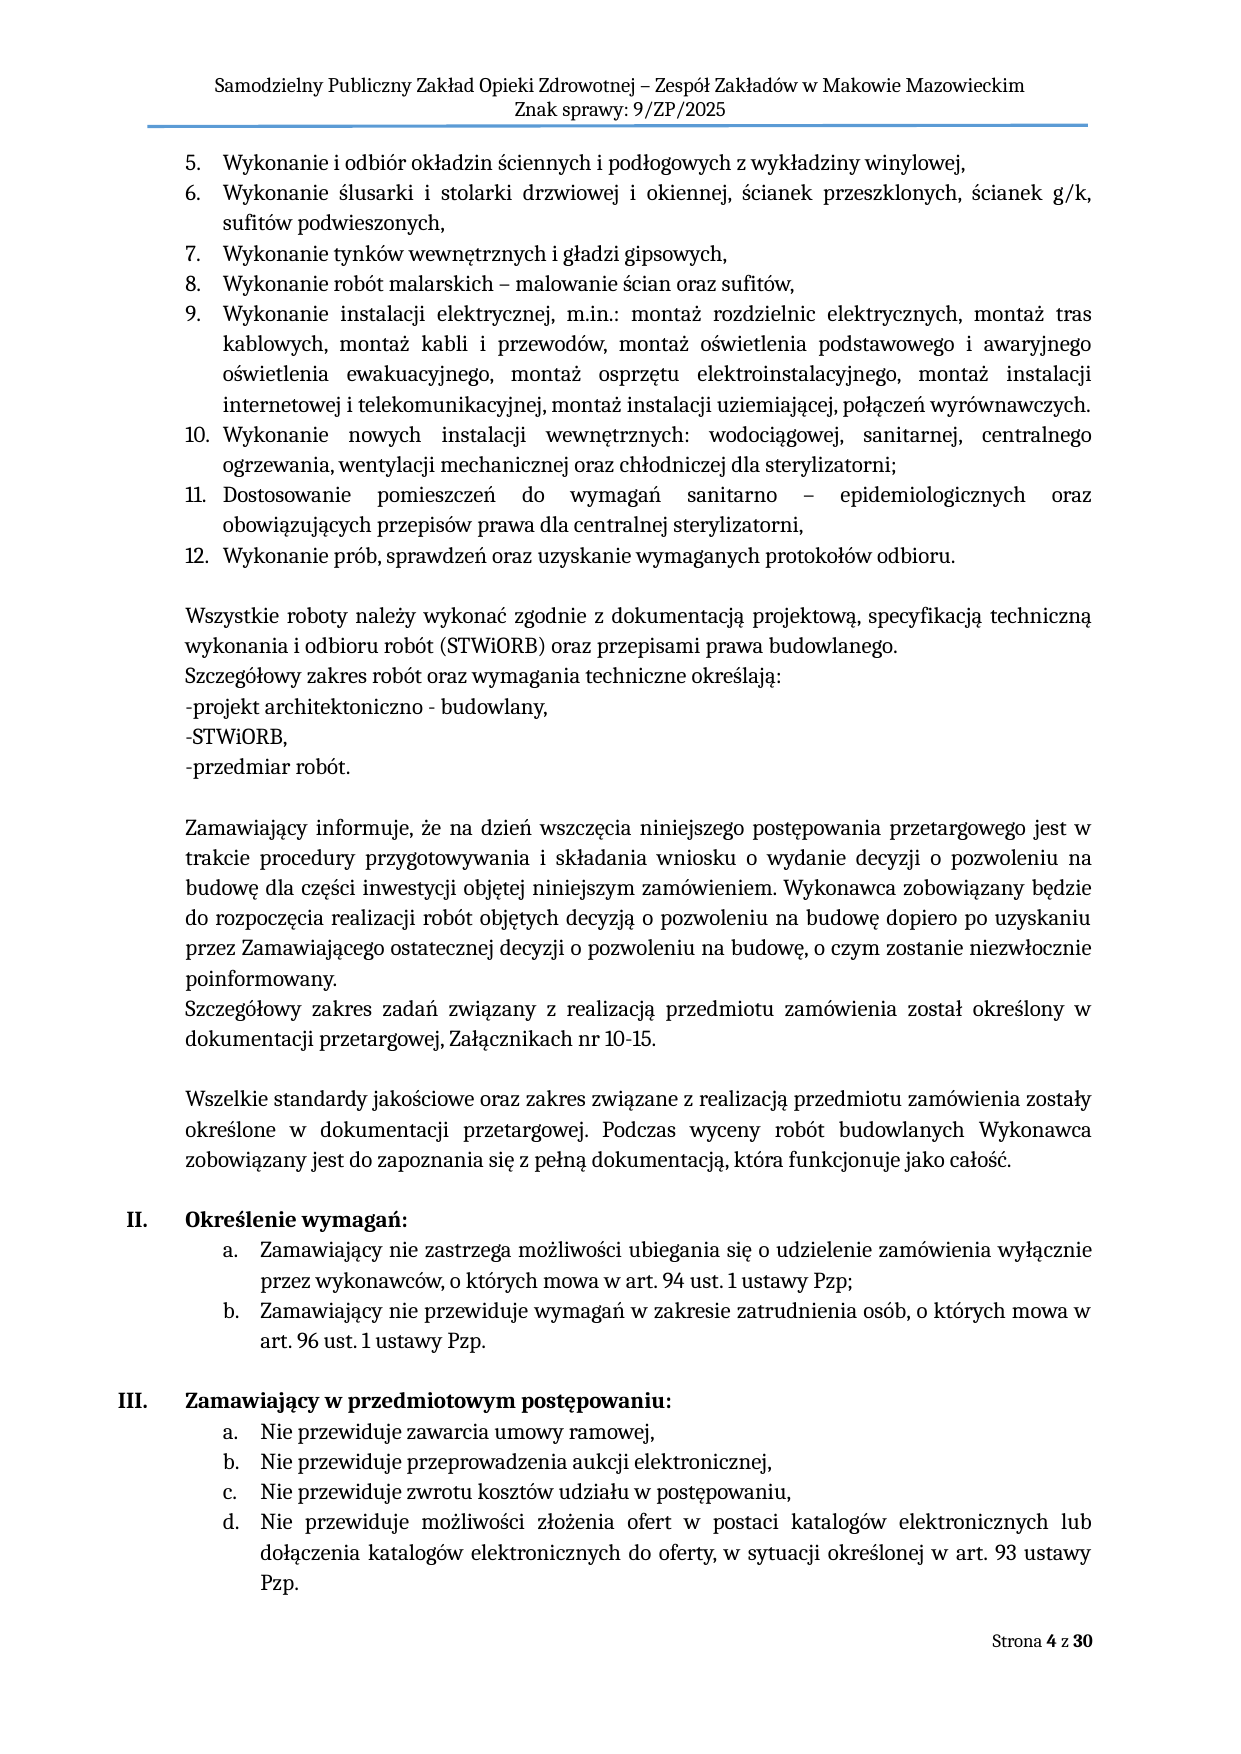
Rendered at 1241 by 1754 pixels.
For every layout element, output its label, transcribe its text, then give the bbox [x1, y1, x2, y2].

text Wszystkie roboty należy wykonać zgodnie z dokumentacją projektową, specyfikacją techniczną wykonania i odbioru robót (STWiORB) oraz przepisami prawa budowlanego. [185, 603, 1093, 659]
list Nie przewiduje zwrotu kosztów udziału w postępowaniu, [223, 1479, 1093, 1505]
text Zamawiający informuje, że na dzień wszczęcia niniejszego postępowania przetargowego jest w trakcie procedury przygotowywania i składania wniosku o wydanie decyzji o pozwoleniu na budowę dla części inwestycji objętej niniejszym zamówieniem. Wykonawca zobowiązany będzie do rozpoczęcia realizacji robót objętych decyzją o pozwoleniu na budowę dopiero po uzyskaniu przez Zamawiającego ostatecznej decyzji o pozwoleniu na budowę, o czym zostanie niezwłocznie poinformowany. [185, 814, 1093, 992]
list Wykonanie robót malarskich – malowanie ścian oraz sufitów, [185, 271, 1093, 297]
list Wykonanie tynków wewnętrznych i gładzi gipsowych, [185, 240, 1093, 267]
list Wykonanie i odbiór okładzin ściennych i podłogowych z wykładziny winylowej, [185, 150, 1093, 176]
list Nie przewiduje zawarcia umowy ramowej, [223, 1418, 1093, 1445]
text Szczegółowy zakres zadań związany z realizacją przedmiotu zamówienia został określony w dokumentacji przetargowej, Załącznikach nr 10-15. [185, 996, 1093, 1052]
text -przedmiar robót. [185, 754, 1093, 780]
list Zamawiający w przedmiotowym postępowaniu: [148, 1388, 1093, 1414]
text Wszelkie standardy jakościowe oraz zakres związane z realizacją przedmiotu zamówienia zostały określone w dokumentacji przetargowej. Podczas wyceny robót budowlanych Wykonawca zobowiązany jest do zapoznania się z pełną dokumentacją, która funkcjonuje jako całość. [185, 1086, 1093, 1173]
list Określenie wymagań: [148, 1207, 1093, 1233]
list Nie przewiduje możliwości złożenia ofert w postaci katalogów elektronicznych lub dołączenia katalogów elektronicznych do oferty, w sytuacji określonej w art. 93 ustawy Pzp. [223, 1509, 1093, 1596]
list Zamawiający nie przewiduje wymagań w zakresie zatrudnienia osób, o których mowa w art. 96 ust. 1 ustawy Pzp. [223, 1298, 1093, 1354]
text -STWiORB, [185, 724, 1093, 750]
text Szczegółowy zakres robót oraz wymagania techniczne określają: [185, 663, 1093, 689]
text -projekt architektoniczno - budowlany, [185, 693, 1093, 720]
list Dostosowanie pomieszczeń do wymagań sanitarno – epidemiologicznych oraz obowiązujących przepisów prawa dla centralnej sterylizatorni, [185, 482, 1093, 538]
list Wykonanie prób, sprawdzeń oraz uzyskanie wymaganych protokołów odbioru. [185, 542, 1093, 569]
list Nie przewiduje przeprowadzenia aukcji elektronicznej, [223, 1449, 1093, 1475]
list Wykonanie instalacji elektrycznej, m.in.: montaż rozdzielnic elektrycznych, montaż tras kablowych, montaż kabli i przewodów, montaż oświetlenia podstawowego i awaryjnego oświetlenia ewakuacyjnego, montaż osprzętu elektroinstalacyjnego, montaż instalacji internetowej i telekomunikacyjnej, montaż instalacji uziemiającej, połączeń wyrównawczych. [185, 301, 1093, 418]
list Zamawiający nie zastrzega możliwości ubiegania się o udzielenie zamówienia wyłącznie przez wykonawców, o których mowa w art. 94 ust. 1 ustawy Pzp; [223, 1237, 1093, 1294]
list Wykonanie ślusarki i stolarki drzwiowej i okiennej, ścianek przeszklonych, ścianek g/k, sufitów podwieszonych, [185, 180, 1093, 236]
list Wykonanie nowych instalacji wewnętrznych: wodociągowej, sanitarnej, centralnego ogrzewania, wentylacji mechanicznej oraz chłodniczej dla sterylizatorni; [185, 422, 1093, 478]
